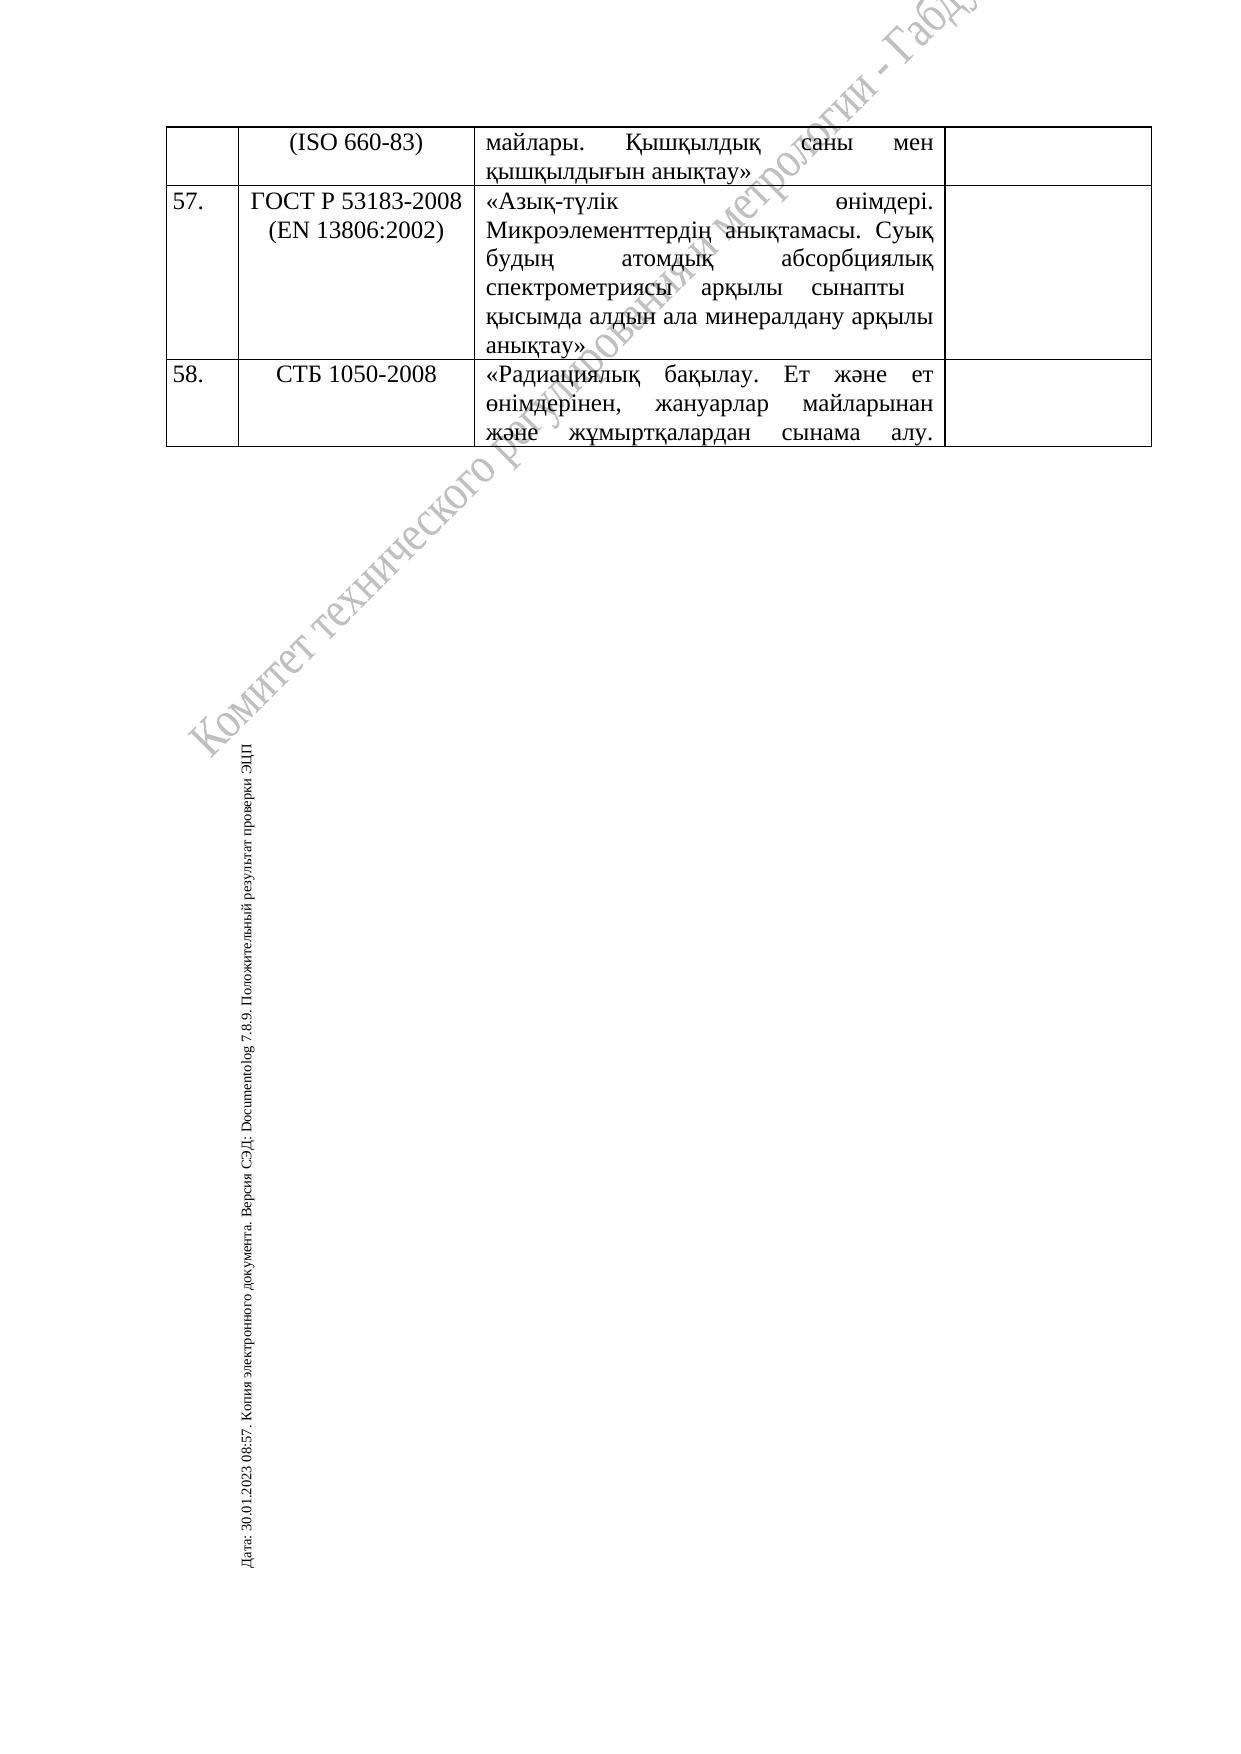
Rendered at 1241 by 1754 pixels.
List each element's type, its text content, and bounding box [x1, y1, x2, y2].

table_cell [167, 186, 238, 358]
table_cell [946, 186, 1151, 358]
table_cell «Радиациялық бақылау. Ет және ет өнімдерінен, жануарлар майларынан және жұмыртқалардан сынама алу. Жалпы талаптар» [475, 360, 944, 446]
table_cell [167, 360, 238, 446]
table_cell Жануарлар мен өсімдік майлары мен майлары. Қышқылдық саны мен қышқылдығын анықтау» [475, 128, 944, 185]
table_cell [167, 128, 238, 185]
table_cell ГОСТ Р 53183-2008 (EN 13806:2002) [239, 186, 474, 358]
table_cell [946, 360, 1151, 446]
table_cell «Азық-түлік өнімдері. Микроэлементтердің анықтамасы. Суық будың атомдық абсорбциялық спектрометриясы арқылы сынапты қысымда алдын ала минералдану арқылы анықтау» [475, 186, 944, 358]
table_cell [946, 128, 1151, 185]
table_cell ГОСТ Р 50457-92 (ISO 660-83) [239, 128, 474, 185]
table_cell СТБ 1050-2008 [239, 360, 474, 446]
